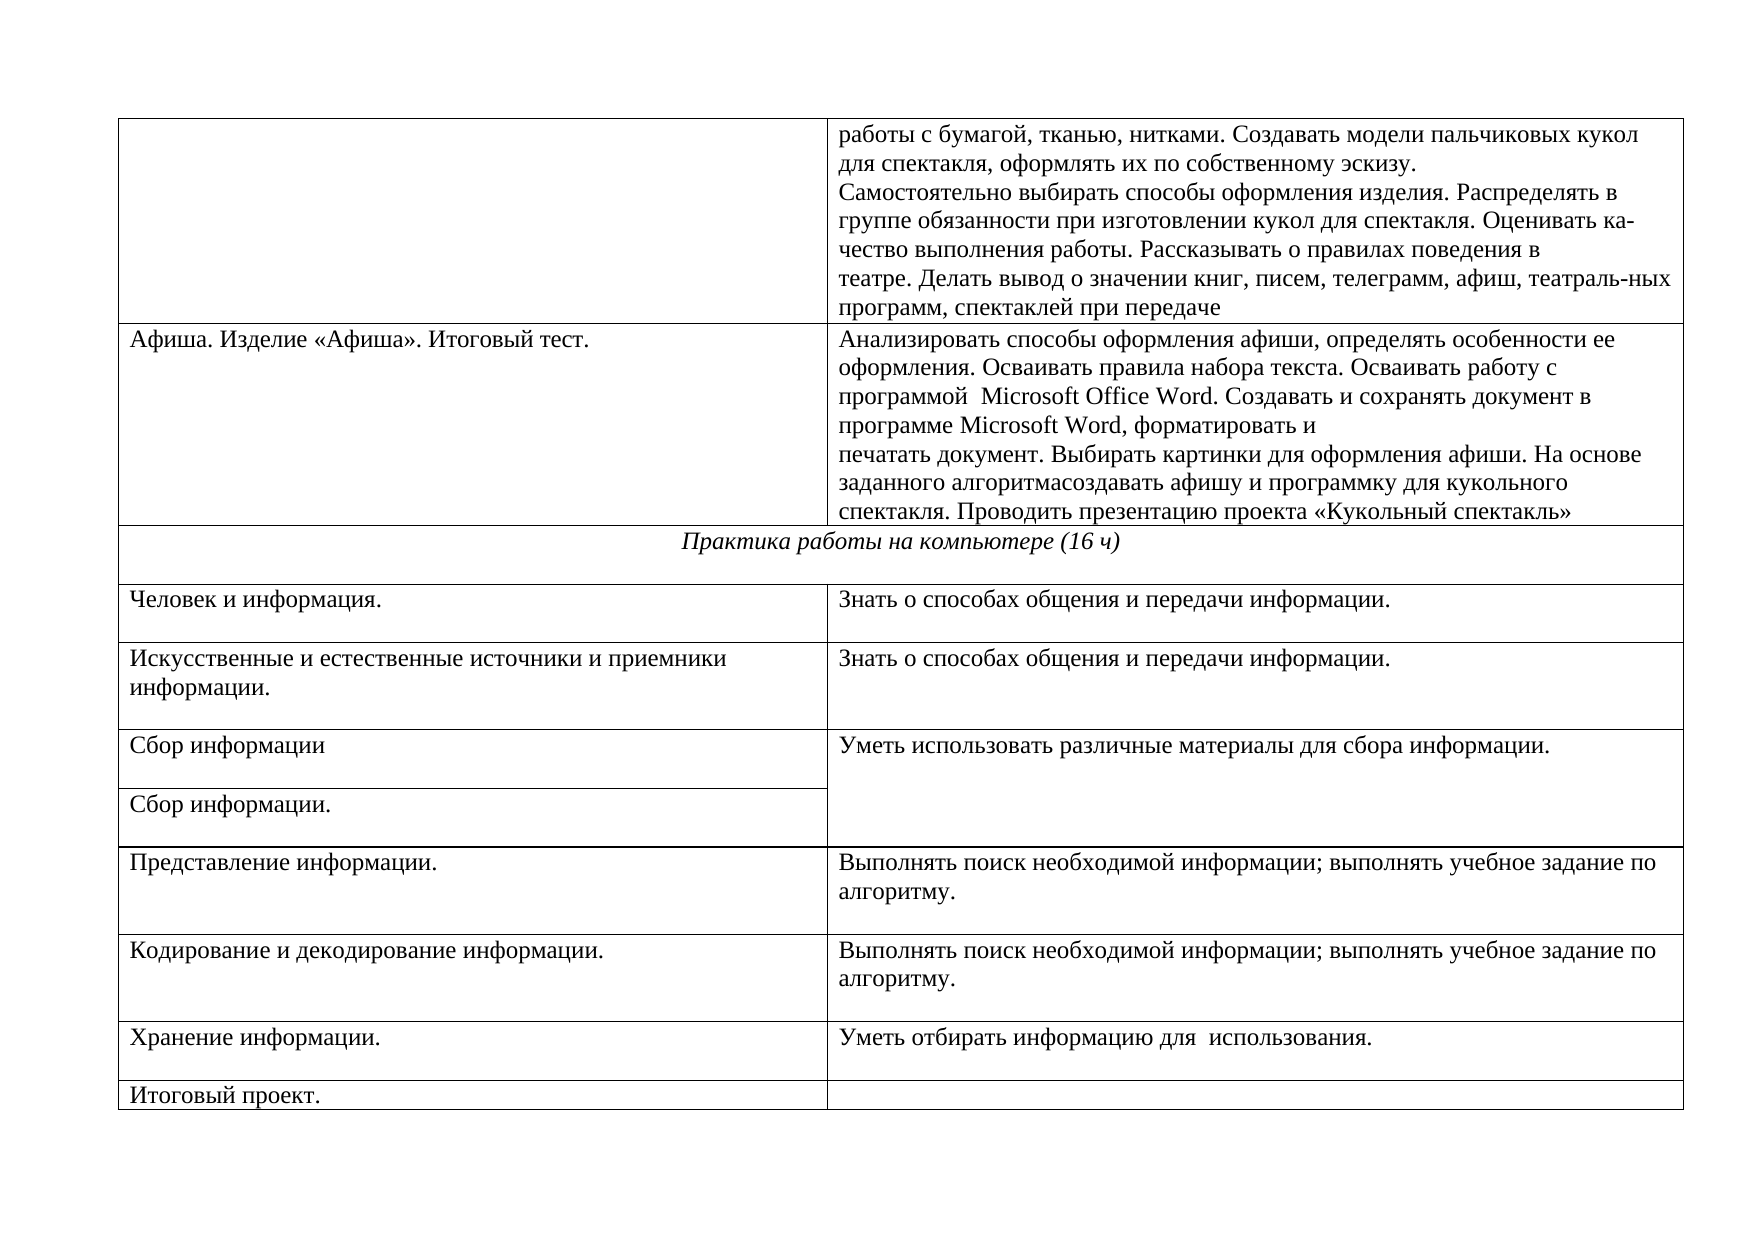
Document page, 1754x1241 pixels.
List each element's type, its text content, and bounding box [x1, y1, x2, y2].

table_cell Выполнять поиск необходимой информации; выполнять учебное задание по алгоритму. [828, 848, 1683, 934]
table_cell Хранение информации. [119, 1022, 827, 1079]
table_cell Представление информации. [119, 848, 827, 934]
table_cell Сбор информации. [119, 789, 827, 846]
table_cell Сбор информации [119, 730, 827, 788]
table_cell Знать о способах общения и передачи информации. [828, 585, 1683, 642]
table_cell [119, 119, 827, 323]
table_cell [828, 1081, 1683, 1109]
table_cell Знать о способах общения и передачи информации. [828, 643, 1683, 729]
table_cell Анализировать способы оформления афиши, определять особенности ее оформления. Осваивать правила набора текста. Осваивать работу с программой Microsoft Office Word. Создавать и сохранять документ в программе Microsoft Word, форматировать и печатать документ. Выбирать картинки для оформления афиши. На основе заданного алгоритмасоздавать афишу и программку для кукольного спектакля. Проводить презентацию проекта «Кукольный спектакль» [828, 324, 1683, 525]
table_cell Уметь использовать различные материалы для сбора информации. [828, 730, 1683, 846]
table_cell Кодирование и декодирование информации. [119, 935, 827, 1021]
table_cell Искусственные и естественные источники и приемники информации. [119, 643, 827, 729]
table_cell Практика работы на компьютере (16 ч) [119, 526, 1683, 583]
table_cell Итоговый проект. [119, 1081, 827, 1109]
table_cell Выполнять поиск необходимой информации; выполнять учебное задание по алгоритму. [828, 935, 1683, 1021]
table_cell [828, 1022, 1683, 1079]
table_cell Афиша. Изделие «Афиша». Итоговый тест. [119, 324, 827, 525]
table_cell Человек и информация. [119, 585, 827, 642]
